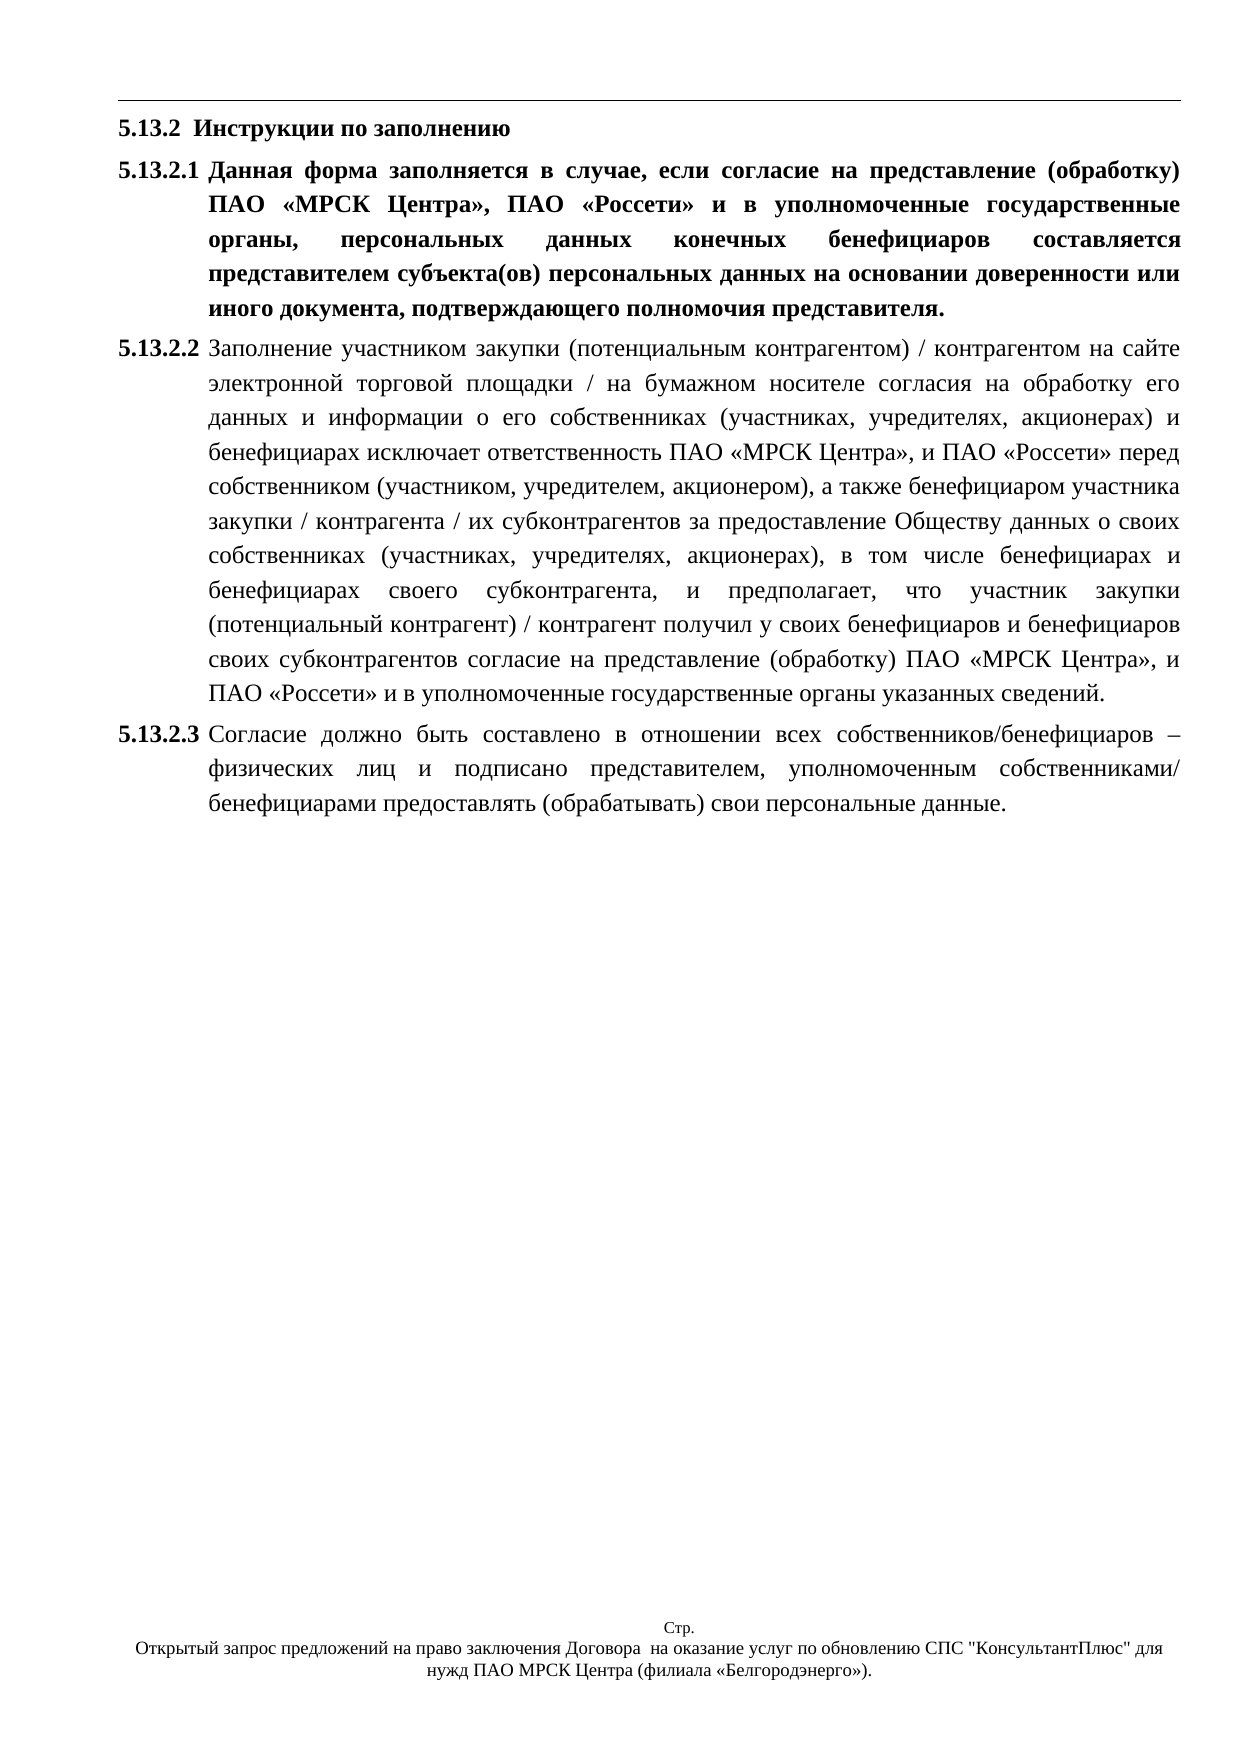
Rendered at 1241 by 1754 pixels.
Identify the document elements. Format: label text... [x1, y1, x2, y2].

list Согласие должно быть составлено в отношении всех собственников/бенефициаров – физических лиц и подписано представителем, уполномоченным собственниками/ бенефициарами предоставлять (обрабатывать) свои персональные данные. [118, 719, 1181, 817]
list Заполнение участником закупки (потенциальным контрагентом) / контрагентом на сайте электронной торговой площадки / на бумажном носителе согласия на обработку его данных и информации о его собственниках (участниках, учредителях, акционерах) и бенефициарах исключает ответственность ПАО «МРСК Центра», и ПАО «Россети» перед собственником (участником, учредителем, акционером), а также бенефициаром участника закупки / контрагента / их субконтрагентов за предоставление Обществу данных о своих собственниках (участниках, учредителях, акционерах), в том числе бенефициарах и бенефициарах своего субконтрагента, и предполагает, что участник закупки (потенциальный контрагент) / контрагент получил у своих бенефициаров и бенефициаров своих субконтрагентов согласие на представление (обработку) ПАО «МРСК Центра», и ПАО «Россети» и в уполномоченные государственные органы указанных сведений. [118, 333, 1181, 707]
subtitle Инструкции по заполнению [118, 113, 1181, 142]
list Данная форма заполняется в случае, если согласие на представление (обработку) ПАО «МРСК Центра», ПАО «Россети» и в уполномоченные государственные органы, персональных данных конечных бенефициаров составляется представителем субъекта(ов) персональных данных на основании доверенности или иного документа, подтверждающего полномочия представителя. [118, 155, 1181, 321]
